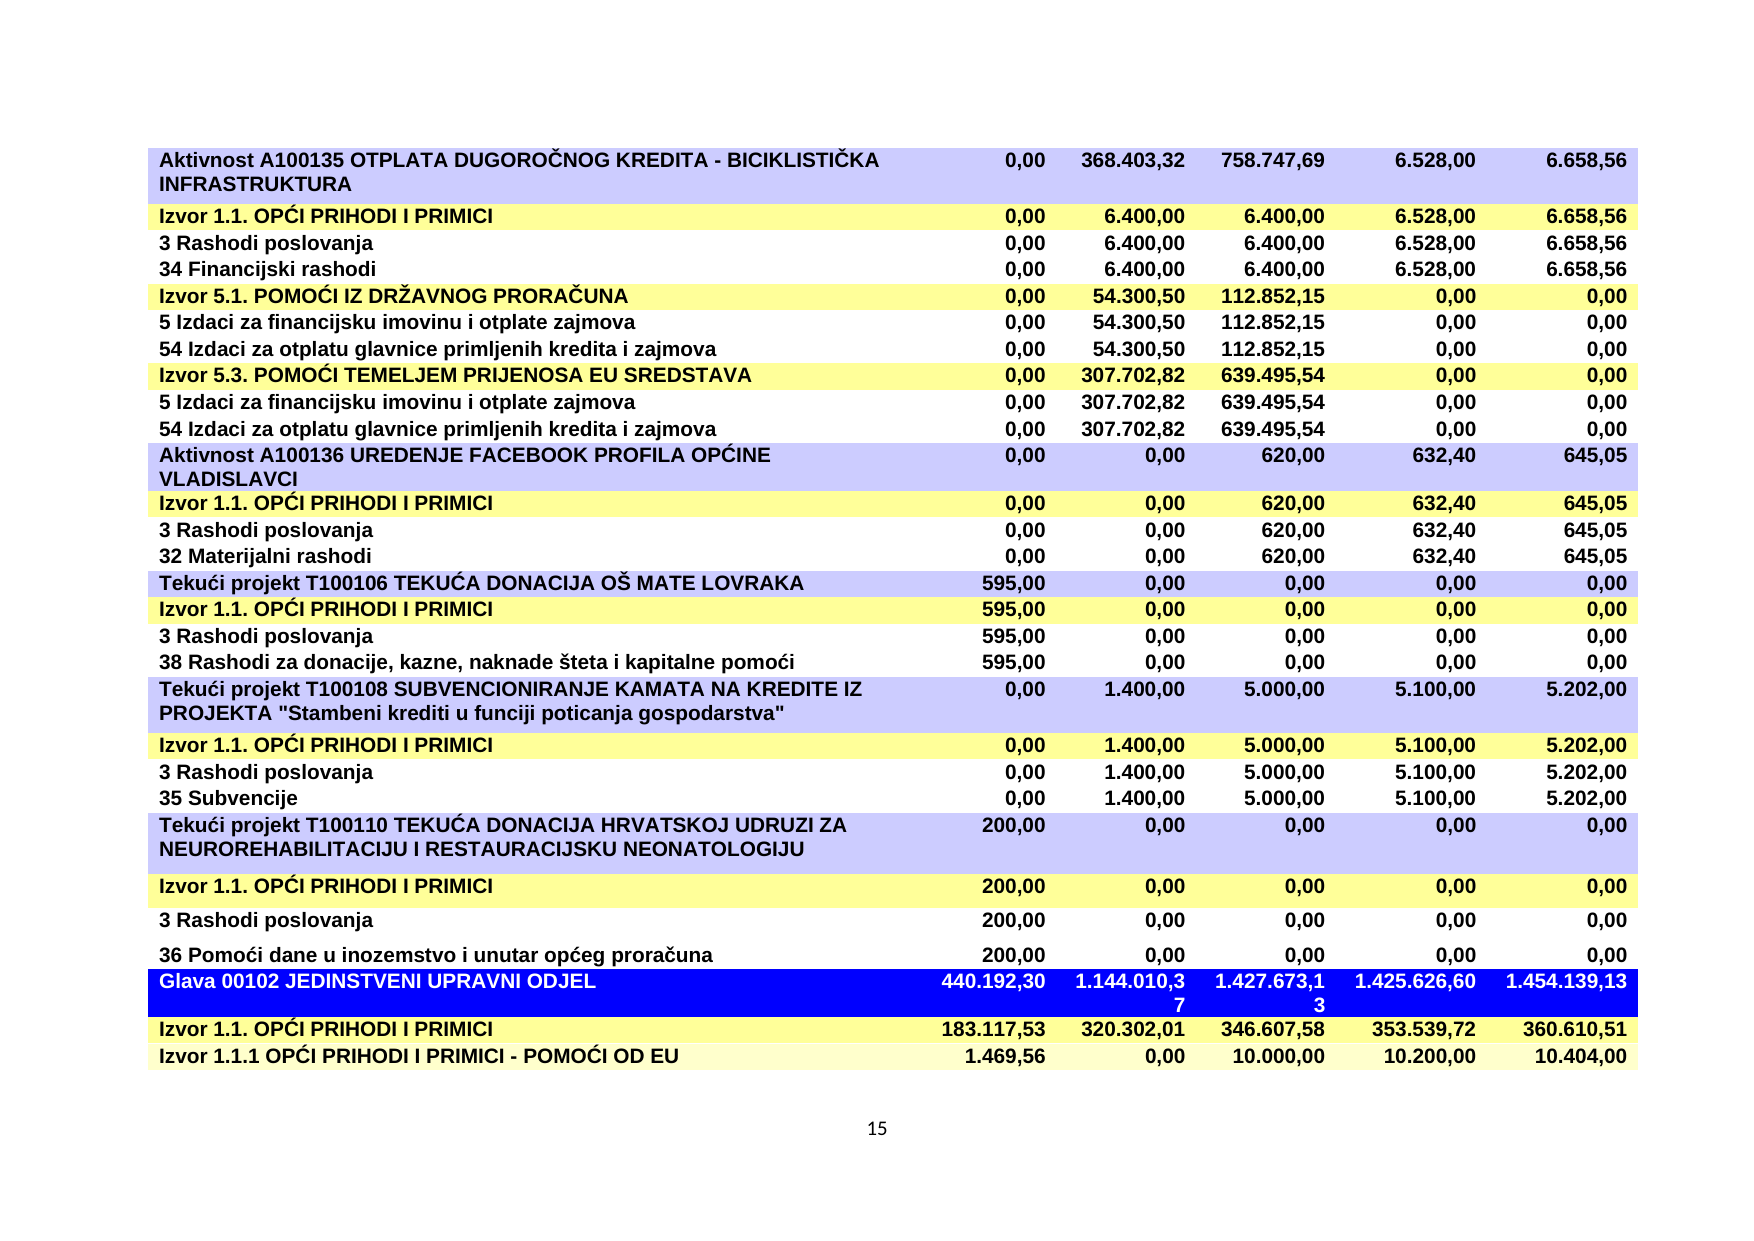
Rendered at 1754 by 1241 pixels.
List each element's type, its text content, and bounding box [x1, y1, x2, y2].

table_cell 360.610,51 [1487, 1017, 1638, 1043]
table_cell 0,00 [1487, 363, 1638, 390]
table_cell 1.400,00 [1057, 786, 1196, 813]
table_cell 645,05 [1487, 518, 1638, 544]
table_cell 0,00 [907, 204, 1057, 230]
table_cell Glava 00102 JEDINSTVENI UPRAVNI ODJEL [148, 969, 907, 1017]
table_cell 0,00 [1057, 518, 1196, 544]
table_cell 595,00 [907, 571, 1057, 597]
table_cell 5.100,00 [1336, 760, 1487, 786]
table_cell 0,00 [907, 443, 1057, 491]
table_cell 36 Pomoći dane u inozemstvo i unutar općeg proračuna [148, 943, 907, 969]
table_cell Aktivnost A100136 UREDENJE FACEBOOK PROFILA OPĆINE VLADISLAVCI [148, 443, 907, 491]
table_cell Tekući projekt T100108 SUBVENCIONIRANJE KAMATA NA KREDITE IZ PROJEKTA "Stambeni krediti u funciji poticanja gospodarstva" [148, 677, 907, 733]
table_cell 0,00 [907, 337, 1057, 363]
table_cell 5.202,00 [1487, 733, 1638, 759]
table_cell 0,00 [1487, 597, 1638, 624]
table_cell 1.454.139,13 [1487, 969, 1638, 1017]
table_cell 10.404,00 [1487, 1044, 1638, 1070]
table_cell 307.702,82 [1057, 363, 1196, 390]
table_cell 1.400,00 [1057, 760, 1196, 786]
table_cell 0,00 [907, 518, 1057, 544]
table_cell 5.000,00 [1196, 733, 1336, 759]
table_cell 0,00 [907, 148, 1057, 204]
table_cell 620,00 [1196, 518, 1336, 544]
table_cell 5.100,00 [1336, 677, 1487, 733]
table_cell 54 Izdaci za otplatu glavnice primljenih kredita i zajmova [148, 416, 907, 443]
table_cell 0,00 [1487, 337, 1638, 363]
table_cell 440.192,30 [907, 969, 1057, 1017]
table_cell 0,00 [907, 230, 1057, 257]
table_cell 32 Materijalni rashodi [148, 544, 907, 571]
table_cell 0,00 [1057, 813, 1196, 874]
table_cell 0,00 [1336, 650, 1487, 677]
table_cell 5.000,00 [1196, 677, 1336, 733]
table_cell 0,00 [1057, 624, 1196, 650]
table_cell 0,00 [1336, 390, 1487, 416]
table_cell 0,00 [1336, 416, 1487, 443]
table_cell Izvor 5.3. POMOĆI TEMELJEM PRIJENOSA EU SREDSTAVA [148, 363, 907, 390]
table_cell 353.539,72 [1336, 1017, 1487, 1043]
table_cell 0,00 [1336, 363, 1487, 390]
table_cell 0,00 [1336, 943, 1487, 969]
table_cell 0,00 [907, 760, 1057, 786]
table_cell 34 Financijski rashodi [148, 257, 907, 283]
table_cell Izvor 1.1.1 OPĆI PRIHODI I PRIMICI - POMOĆI OD EU [148, 1044, 907, 1070]
table_cell Izvor 5.1. POMOĆI IZ DRŽAVNOG PRORAČUNA [148, 284, 907, 310]
table_cell Izvor 1.1. OPĆI PRIHODI I PRIMICI [148, 204, 907, 230]
table_cell 200,00 [907, 874, 1057, 908]
table_cell 6.658,56 [1487, 257, 1638, 283]
table_cell 1.425.626,60 [1336, 969, 1487, 1017]
table_cell 0,00 [1196, 597, 1336, 624]
table_cell 0,00 [907, 786, 1057, 813]
table_cell 6.658,56 [1487, 230, 1638, 257]
table_cell 0,00 [907, 257, 1057, 283]
table_cell 1.469,56 [907, 1044, 1057, 1070]
table_cell 1.144.010,37 [1057, 969, 1196, 1017]
table_cell 0,00 [1487, 624, 1638, 650]
table_cell 0,00 [1196, 571, 1336, 597]
table_cell 595,00 [907, 624, 1057, 650]
table_cell 0,00 [1336, 624, 1487, 650]
table_cell 6.528,00 [1336, 148, 1487, 204]
table_cell 0,00 [1196, 624, 1336, 650]
table_cell 183.117,53 [907, 1017, 1057, 1043]
table_cell 6.400,00 [1057, 204, 1196, 230]
table_cell 0,00 [1487, 284, 1638, 310]
table_cell 5.202,00 [1487, 786, 1638, 813]
table_cell 6.400,00 [1196, 230, 1336, 257]
table_cell 0,00 [907, 733, 1057, 759]
table_cell 0,00 [1487, 416, 1638, 443]
table_cell 5.100,00 [1336, 733, 1487, 759]
table_cell Izvor 1.1. OPĆI PRIHODI I PRIMICI [148, 1017, 907, 1043]
table_cell Tekući projekt T100110 TEKUĆA DONACIJA HRVATSKOJ UDRUZI ZA NEUROREHABILITACIJU I RESTAURACIJSKU NEONATOLOGIJU [148, 813, 907, 874]
table_cell 0,00 [1487, 650, 1638, 677]
table_cell 645,05 [1487, 491, 1638, 517]
table_cell 38 Rashodi za donacije, kazne, naknade šteta i kapitalne pomoći [148, 650, 907, 677]
table_cell 0,00 [1487, 813, 1638, 874]
table_cell 639.495,54 [1196, 390, 1336, 416]
table_cell 5.202,00 [1487, 760, 1638, 786]
table_cell 1.400,00 [1057, 733, 1196, 759]
table_cell 0,00 [1336, 874, 1487, 908]
table_cell 632,40 [1336, 491, 1487, 517]
table_cell 3 Rashodi poslovanja [148, 624, 907, 650]
table_cell 6.400,00 [1196, 257, 1336, 283]
table_cell Izvor 1.1. OPĆI PRIHODI I PRIMICI [148, 597, 907, 624]
table_cell 0,00 [1057, 571, 1196, 597]
table_cell 0,00 [1057, 874, 1196, 908]
table_cell 5 Izdaci za financijsku imovinu i otplate zajmova [148, 310, 907, 337]
table_cell 3 Rashodi poslovanja [148, 760, 907, 786]
table_cell 200,00 [907, 908, 1057, 942]
table_cell 5.202,00 [1487, 677, 1638, 733]
table_cell 0,00 [1057, 1044, 1196, 1070]
table_cell 54.300,50 [1057, 337, 1196, 363]
table_cell 35 Subvencije [148, 786, 907, 813]
table_cell 595,00 [907, 597, 1057, 624]
table_cell 0,00 [907, 416, 1057, 443]
table_cell 0,00 [1196, 908, 1336, 942]
table_cell Tekući projekt T100106 TEKUĆA DONACIJA OŠ MATE LOVRAKA [148, 571, 907, 597]
table_cell 639.495,54 [1196, 363, 1336, 390]
table_cell 0,00 [1336, 310, 1487, 337]
table_cell 620,00 [1196, 491, 1336, 517]
table_cell 346.607,58 [1196, 1017, 1336, 1043]
table_cell 0,00 [1057, 597, 1196, 624]
table_cell 112.852,15 [1196, 337, 1336, 363]
table_cell 0,00 [1336, 284, 1487, 310]
table_cell 0,00 [1057, 491, 1196, 517]
table_cell 0,00 [1487, 571, 1638, 597]
table_cell 0,00 [1487, 874, 1638, 908]
table_cell Izvor 1.1. OPĆI PRIHODI I PRIMICI [148, 733, 907, 759]
table_cell 0,00 [907, 677, 1057, 733]
table_cell 10.000,00 [1196, 1044, 1336, 1070]
table_cell 0,00 [1336, 908, 1487, 942]
table_cell 0,00 [1057, 908, 1196, 942]
table_cell 632,40 [1336, 443, 1487, 491]
table_cell 6.528,00 [1336, 257, 1487, 283]
table_cell 6.400,00 [1057, 230, 1196, 257]
table_cell 0,00 [1057, 443, 1196, 491]
table_cell 0,00 [1487, 943, 1638, 969]
table_cell 320.302,01 [1057, 1017, 1196, 1043]
table_cell 0,00 [907, 310, 1057, 337]
table_cell 1.400,00 [1057, 677, 1196, 733]
table_cell 200,00 [907, 943, 1057, 969]
table_cell 0,00 [907, 363, 1057, 390]
table_cell 10.200,00 [1336, 1044, 1487, 1070]
table_cell 0,00 [907, 284, 1057, 310]
table_cell 54.300,50 [1057, 310, 1196, 337]
table_cell 6.528,00 [1336, 204, 1487, 230]
table_cell 0,00 [907, 491, 1057, 517]
table_cell 0,00 [907, 544, 1057, 571]
table_cell 595,00 [907, 650, 1057, 677]
table_cell 620,00 [1196, 443, 1336, 491]
table_cell 3 Rashodi poslovanja [148, 230, 907, 257]
table_cell 112.852,15 [1196, 310, 1336, 337]
table_cell Izvor 1.1. OPĆI PRIHODI I PRIMICI [148, 874, 907, 908]
table_cell 0,00 [1196, 874, 1336, 908]
table_cell 639.495,54 [1196, 416, 1336, 443]
table_cell 0,00 [1487, 908, 1638, 942]
table_cell 5.100,00 [1336, 786, 1487, 813]
table_cell 0,00 [907, 390, 1057, 416]
table_cell 0,00 [1057, 544, 1196, 571]
table_cell 6.528,00 [1336, 230, 1487, 257]
table_cell 0,00 [1336, 597, 1487, 624]
table_cell 112.852,15 [1196, 284, 1336, 310]
table_cell 307.702,82 [1057, 416, 1196, 443]
table_cell 307.702,82 [1057, 390, 1196, 416]
table_cell Izvor 1.1. OPĆI PRIHODI I PRIMICI [148, 491, 907, 517]
table_cell 0,00 [1196, 943, 1336, 969]
table_cell 6.400,00 [1057, 257, 1196, 283]
table_cell 54 Izdaci za otplatu glavnice primljenih kredita i zajmova [148, 337, 907, 363]
table_cell 3 Rashodi poslovanja [148, 908, 907, 942]
table_cell 0,00 [1196, 650, 1336, 677]
table_cell Aktivnost A100135 OTPLATA DUGOROČNOG KREDITA - BICIKLISTIČKA INFRASTRUKTURA [148, 148, 907, 204]
table_cell 0,00 [1336, 571, 1487, 597]
table_cell 368.403,32 [1057, 148, 1196, 204]
table_cell 645,05 [1487, 544, 1638, 571]
table_cell 645,05 [1487, 443, 1638, 491]
table_cell 0,00 [1057, 650, 1196, 677]
table_cell 6.658,56 [1487, 148, 1638, 204]
table_cell 758.747,69 [1196, 148, 1336, 204]
table_cell 632,40 [1336, 518, 1487, 544]
table_cell 6.400,00 [1196, 204, 1336, 230]
table_cell 0,00 [1057, 943, 1196, 969]
table_cell 0,00 [1196, 813, 1336, 874]
table_cell 6.658,56 [1487, 204, 1638, 230]
table_cell 54.300,50 [1057, 284, 1196, 310]
table_cell 5.000,00 [1196, 786, 1336, 813]
table_cell 5 Izdaci za financijsku imovinu i otplate zajmova [148, 390, 907, 416]
table_cell 620,00 [1196, 544, 1336, 571]
table_cell 0,00 [1336, 813, 1487, 874]
table_cell 1.427.673,13 [1196, 969, 1336, 1017]
table_cell 5.000,00 [1196, 760, 1336, 786]
table_cell 0,00 [1487, 390, 1638, 416]
table_cell 200,00 [907, 813, 1057, 874]
table_cell 632,40 [1336, 544, 1487, 571]
table_cell 3 Rashodi poslovanja [148, 518, 907, 544]
table_cell 0,00 [1336, 337, 1487, 363]
table_cell 0,00 [1487, 310, 1638, 337]
